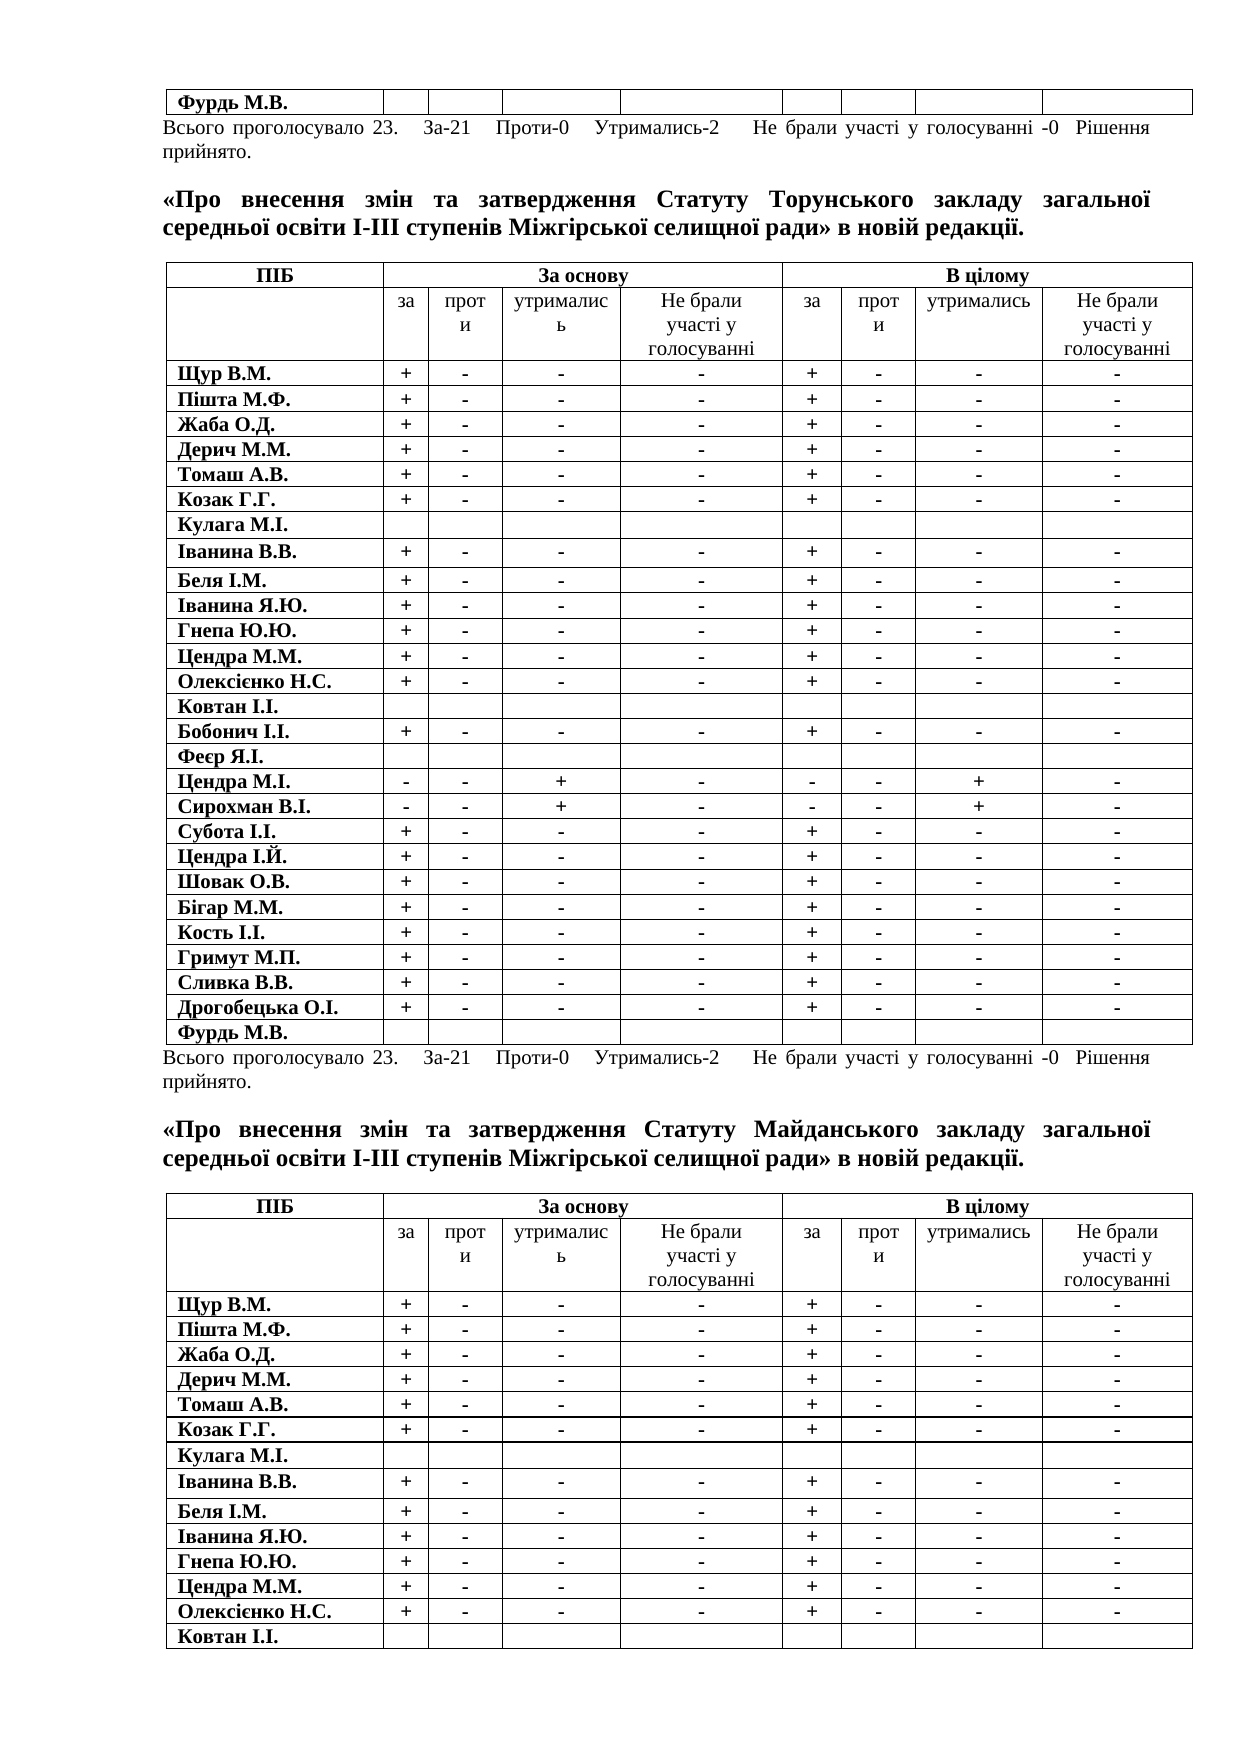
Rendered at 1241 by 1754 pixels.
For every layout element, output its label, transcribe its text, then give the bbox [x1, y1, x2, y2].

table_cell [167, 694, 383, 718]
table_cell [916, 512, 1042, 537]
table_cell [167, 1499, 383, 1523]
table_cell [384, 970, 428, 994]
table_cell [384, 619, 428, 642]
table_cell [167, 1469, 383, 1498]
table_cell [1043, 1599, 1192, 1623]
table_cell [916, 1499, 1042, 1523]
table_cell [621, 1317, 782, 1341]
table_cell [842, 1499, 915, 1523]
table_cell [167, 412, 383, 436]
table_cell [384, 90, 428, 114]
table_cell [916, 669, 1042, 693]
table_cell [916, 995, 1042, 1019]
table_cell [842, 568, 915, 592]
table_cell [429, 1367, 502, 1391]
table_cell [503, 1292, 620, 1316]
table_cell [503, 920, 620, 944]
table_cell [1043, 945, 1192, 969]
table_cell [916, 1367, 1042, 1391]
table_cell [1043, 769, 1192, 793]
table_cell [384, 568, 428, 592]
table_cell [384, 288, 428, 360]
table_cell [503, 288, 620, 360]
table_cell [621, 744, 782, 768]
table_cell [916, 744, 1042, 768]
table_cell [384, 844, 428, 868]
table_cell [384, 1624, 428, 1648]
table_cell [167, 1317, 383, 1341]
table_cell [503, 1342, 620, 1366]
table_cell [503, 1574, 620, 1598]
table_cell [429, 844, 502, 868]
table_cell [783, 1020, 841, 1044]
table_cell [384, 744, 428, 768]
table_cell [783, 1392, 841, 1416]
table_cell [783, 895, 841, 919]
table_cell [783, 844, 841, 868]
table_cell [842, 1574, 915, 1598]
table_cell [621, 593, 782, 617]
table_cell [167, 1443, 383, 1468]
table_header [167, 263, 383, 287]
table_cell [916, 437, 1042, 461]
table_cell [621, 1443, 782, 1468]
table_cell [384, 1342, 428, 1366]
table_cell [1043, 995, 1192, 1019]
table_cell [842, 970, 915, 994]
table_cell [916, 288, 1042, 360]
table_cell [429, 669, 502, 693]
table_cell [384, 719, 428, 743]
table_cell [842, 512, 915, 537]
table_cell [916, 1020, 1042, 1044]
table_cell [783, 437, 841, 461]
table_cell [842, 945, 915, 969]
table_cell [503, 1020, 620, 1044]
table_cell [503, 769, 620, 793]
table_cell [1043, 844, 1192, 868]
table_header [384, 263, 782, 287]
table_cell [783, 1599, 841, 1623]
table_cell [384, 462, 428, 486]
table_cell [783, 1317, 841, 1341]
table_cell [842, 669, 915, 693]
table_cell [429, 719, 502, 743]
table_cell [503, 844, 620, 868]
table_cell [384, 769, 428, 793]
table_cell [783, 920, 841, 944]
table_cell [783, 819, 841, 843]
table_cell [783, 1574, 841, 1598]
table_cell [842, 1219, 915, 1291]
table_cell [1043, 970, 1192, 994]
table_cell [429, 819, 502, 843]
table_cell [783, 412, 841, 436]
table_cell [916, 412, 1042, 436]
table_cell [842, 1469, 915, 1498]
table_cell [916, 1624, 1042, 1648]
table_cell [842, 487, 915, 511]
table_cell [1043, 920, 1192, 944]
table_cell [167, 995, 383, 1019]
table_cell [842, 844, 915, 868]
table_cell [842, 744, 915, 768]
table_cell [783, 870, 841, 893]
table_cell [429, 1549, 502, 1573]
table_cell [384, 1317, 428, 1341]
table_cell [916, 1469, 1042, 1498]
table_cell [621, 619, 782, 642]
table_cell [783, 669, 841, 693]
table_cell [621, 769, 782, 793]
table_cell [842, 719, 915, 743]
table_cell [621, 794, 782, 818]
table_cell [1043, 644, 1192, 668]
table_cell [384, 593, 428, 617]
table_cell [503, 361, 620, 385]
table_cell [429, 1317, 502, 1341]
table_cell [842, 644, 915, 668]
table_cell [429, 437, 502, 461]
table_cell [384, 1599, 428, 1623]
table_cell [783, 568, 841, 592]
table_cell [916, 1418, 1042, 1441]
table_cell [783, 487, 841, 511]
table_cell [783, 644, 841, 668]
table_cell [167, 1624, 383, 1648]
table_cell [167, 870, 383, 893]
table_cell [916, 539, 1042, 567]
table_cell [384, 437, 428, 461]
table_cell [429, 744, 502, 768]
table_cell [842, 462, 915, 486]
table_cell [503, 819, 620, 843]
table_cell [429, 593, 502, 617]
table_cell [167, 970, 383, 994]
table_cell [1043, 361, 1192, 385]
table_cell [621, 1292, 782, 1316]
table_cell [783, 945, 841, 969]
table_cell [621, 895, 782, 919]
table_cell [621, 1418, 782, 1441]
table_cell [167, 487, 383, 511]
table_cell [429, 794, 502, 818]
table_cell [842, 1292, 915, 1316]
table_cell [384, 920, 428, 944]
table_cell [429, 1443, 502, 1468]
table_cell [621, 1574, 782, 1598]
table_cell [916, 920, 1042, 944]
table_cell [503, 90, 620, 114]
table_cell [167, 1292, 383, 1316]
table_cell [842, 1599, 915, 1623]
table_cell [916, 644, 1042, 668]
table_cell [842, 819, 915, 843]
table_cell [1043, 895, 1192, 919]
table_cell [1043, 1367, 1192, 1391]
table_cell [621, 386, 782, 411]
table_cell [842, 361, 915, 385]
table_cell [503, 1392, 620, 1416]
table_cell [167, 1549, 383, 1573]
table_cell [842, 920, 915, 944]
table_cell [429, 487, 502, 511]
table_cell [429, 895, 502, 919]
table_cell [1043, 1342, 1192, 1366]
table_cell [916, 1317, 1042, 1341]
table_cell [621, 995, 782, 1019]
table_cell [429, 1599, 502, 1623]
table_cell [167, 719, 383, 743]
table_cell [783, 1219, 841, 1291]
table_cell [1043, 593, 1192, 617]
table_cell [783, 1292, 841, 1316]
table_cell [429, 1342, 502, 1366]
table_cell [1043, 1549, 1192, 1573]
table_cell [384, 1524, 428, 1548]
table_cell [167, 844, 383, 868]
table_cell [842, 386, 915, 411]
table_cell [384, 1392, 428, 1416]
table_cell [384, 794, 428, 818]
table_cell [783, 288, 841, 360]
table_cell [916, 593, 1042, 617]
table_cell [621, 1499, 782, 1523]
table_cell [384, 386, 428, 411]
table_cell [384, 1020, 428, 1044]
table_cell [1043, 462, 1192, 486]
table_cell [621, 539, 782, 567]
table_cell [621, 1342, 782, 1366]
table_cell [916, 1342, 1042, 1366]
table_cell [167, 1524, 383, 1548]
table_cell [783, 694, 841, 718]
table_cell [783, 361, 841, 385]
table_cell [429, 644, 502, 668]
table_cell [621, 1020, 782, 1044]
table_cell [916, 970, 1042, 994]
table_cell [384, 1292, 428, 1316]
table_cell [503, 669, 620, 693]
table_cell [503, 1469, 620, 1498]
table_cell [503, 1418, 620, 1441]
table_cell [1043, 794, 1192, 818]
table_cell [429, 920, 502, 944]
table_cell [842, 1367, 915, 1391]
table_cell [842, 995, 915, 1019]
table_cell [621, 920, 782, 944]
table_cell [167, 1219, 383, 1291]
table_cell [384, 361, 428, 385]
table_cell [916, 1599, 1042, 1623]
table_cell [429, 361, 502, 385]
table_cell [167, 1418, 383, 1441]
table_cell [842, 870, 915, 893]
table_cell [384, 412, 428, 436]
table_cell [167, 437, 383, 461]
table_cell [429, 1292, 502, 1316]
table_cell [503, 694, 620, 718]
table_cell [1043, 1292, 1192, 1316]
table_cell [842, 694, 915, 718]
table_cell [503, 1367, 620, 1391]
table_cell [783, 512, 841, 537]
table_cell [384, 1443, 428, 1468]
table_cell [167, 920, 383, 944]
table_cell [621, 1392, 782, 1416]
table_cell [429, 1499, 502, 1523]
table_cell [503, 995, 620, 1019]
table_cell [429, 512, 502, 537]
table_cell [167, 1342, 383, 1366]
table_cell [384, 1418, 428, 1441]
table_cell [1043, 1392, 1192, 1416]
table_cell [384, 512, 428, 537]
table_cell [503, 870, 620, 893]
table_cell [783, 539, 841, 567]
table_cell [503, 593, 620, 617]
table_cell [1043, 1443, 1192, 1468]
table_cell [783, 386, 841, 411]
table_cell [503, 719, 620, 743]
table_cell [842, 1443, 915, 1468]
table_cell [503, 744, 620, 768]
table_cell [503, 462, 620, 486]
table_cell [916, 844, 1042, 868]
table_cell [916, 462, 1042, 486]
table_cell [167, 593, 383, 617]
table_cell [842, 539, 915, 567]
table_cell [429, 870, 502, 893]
text «Про внесення змін та затвердження Статуту Майданського закладу загальної середньої освіти І-ІІІ ступенів Міжгірської селищної ради» в новій редакції. [162, 1114, 1152, 1172]
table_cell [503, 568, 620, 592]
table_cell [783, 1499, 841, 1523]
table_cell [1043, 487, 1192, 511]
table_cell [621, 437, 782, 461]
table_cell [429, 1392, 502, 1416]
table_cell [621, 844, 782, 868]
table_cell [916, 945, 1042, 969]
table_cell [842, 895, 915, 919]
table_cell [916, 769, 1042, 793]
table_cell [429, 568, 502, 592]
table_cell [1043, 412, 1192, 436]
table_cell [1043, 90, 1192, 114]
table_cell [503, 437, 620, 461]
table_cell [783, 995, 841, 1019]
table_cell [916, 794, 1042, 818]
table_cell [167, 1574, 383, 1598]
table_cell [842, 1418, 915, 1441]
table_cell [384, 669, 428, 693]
text «Про внесення змін та затвердження Статуту Торунського закладу загальної середньої освіти І-ІІІ ступенів Міжгірської селищної ради» в новій редакції. [162, 184, 1152, 241]
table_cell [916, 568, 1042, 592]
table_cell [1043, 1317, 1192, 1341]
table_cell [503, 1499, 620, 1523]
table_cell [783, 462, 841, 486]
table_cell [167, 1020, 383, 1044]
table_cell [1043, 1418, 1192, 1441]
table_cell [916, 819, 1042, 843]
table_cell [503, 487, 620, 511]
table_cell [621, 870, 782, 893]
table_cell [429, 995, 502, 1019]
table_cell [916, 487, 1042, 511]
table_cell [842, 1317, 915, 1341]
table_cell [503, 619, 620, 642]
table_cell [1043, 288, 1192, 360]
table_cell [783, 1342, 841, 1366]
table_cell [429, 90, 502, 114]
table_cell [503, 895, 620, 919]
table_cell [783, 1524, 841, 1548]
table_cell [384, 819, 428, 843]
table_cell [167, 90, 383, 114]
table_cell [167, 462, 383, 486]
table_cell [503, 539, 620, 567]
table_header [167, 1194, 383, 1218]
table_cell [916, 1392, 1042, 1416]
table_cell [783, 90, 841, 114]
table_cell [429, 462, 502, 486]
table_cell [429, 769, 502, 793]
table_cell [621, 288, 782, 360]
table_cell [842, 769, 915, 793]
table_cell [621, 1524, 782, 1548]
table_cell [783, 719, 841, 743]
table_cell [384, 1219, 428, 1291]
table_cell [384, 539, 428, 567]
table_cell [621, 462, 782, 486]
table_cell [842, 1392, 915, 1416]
text Всього проголосувало 23. За-21 Проти-0 Утримались-2 Не брали участі у голосуванні -0 Рішення прийнято. [162, 1045, 1152, 1093]
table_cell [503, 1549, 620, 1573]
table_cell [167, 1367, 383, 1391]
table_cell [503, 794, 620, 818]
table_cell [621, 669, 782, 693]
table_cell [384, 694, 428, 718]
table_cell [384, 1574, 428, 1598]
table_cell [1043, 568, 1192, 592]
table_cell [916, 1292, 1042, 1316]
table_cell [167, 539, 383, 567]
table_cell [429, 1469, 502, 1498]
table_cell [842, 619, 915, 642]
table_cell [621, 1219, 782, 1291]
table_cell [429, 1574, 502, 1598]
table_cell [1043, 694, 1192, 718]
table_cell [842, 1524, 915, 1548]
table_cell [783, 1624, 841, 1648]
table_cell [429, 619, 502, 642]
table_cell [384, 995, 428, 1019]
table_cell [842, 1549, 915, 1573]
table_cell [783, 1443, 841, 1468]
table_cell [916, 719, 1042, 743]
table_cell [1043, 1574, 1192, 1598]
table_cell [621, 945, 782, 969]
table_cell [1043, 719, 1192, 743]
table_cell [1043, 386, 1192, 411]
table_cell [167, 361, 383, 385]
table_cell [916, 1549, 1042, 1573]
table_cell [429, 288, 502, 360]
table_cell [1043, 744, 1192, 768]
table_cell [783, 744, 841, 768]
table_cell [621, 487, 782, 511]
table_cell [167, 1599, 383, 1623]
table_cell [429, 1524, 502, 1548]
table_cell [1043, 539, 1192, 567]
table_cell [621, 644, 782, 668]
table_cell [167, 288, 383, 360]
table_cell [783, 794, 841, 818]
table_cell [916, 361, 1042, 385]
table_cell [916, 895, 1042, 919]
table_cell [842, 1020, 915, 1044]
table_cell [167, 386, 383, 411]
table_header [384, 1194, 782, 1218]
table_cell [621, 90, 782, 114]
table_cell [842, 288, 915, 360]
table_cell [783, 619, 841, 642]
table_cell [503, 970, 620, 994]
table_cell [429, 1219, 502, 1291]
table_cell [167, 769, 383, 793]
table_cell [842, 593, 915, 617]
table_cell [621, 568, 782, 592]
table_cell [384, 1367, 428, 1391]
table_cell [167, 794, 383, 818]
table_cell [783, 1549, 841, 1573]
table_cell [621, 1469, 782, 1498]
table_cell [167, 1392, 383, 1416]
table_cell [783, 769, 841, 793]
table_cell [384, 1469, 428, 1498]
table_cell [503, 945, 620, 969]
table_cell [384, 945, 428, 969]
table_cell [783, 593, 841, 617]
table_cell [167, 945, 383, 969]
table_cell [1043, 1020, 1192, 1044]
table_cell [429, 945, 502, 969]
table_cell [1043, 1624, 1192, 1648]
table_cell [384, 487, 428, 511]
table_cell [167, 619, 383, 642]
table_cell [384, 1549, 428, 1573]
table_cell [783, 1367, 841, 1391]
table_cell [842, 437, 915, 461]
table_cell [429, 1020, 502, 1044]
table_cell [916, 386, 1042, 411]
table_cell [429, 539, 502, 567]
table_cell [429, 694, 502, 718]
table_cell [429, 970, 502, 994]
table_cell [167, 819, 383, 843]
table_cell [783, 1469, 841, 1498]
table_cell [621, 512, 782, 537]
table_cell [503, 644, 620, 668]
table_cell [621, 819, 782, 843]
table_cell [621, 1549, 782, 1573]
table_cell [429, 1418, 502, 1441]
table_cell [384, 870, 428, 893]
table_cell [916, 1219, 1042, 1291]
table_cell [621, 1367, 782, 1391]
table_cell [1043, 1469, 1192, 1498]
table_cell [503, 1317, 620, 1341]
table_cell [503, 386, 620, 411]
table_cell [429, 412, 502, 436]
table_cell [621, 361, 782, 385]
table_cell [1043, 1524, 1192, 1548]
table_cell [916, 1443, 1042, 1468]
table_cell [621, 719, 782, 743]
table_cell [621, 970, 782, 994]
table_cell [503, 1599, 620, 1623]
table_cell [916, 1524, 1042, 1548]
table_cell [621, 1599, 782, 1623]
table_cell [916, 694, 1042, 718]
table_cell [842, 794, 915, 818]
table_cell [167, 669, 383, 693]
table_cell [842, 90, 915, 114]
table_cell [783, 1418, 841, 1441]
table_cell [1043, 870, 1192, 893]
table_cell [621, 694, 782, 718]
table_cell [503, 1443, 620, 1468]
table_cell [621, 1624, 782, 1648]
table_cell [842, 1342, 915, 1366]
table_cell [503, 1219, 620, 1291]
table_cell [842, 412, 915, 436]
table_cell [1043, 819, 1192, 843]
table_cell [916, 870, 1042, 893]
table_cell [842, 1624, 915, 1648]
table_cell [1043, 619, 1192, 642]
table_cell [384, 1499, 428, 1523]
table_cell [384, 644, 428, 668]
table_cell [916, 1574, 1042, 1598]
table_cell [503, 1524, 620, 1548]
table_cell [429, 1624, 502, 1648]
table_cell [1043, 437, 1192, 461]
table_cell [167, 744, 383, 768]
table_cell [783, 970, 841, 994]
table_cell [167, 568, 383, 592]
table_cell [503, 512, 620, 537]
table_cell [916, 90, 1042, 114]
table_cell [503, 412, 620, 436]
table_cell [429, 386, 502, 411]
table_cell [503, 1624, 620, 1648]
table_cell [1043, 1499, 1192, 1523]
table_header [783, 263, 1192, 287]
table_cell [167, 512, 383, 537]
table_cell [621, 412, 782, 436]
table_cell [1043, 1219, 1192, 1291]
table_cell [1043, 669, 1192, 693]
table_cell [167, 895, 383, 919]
text Всього проголосувало 23. За-21 Проти-0 Утримались-2 Не брали участі у голосуванні -0 Рішення прийнято. [162, 115, 1152, 163]
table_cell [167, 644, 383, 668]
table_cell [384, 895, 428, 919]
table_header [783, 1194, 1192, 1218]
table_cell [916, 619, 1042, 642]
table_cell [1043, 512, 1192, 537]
